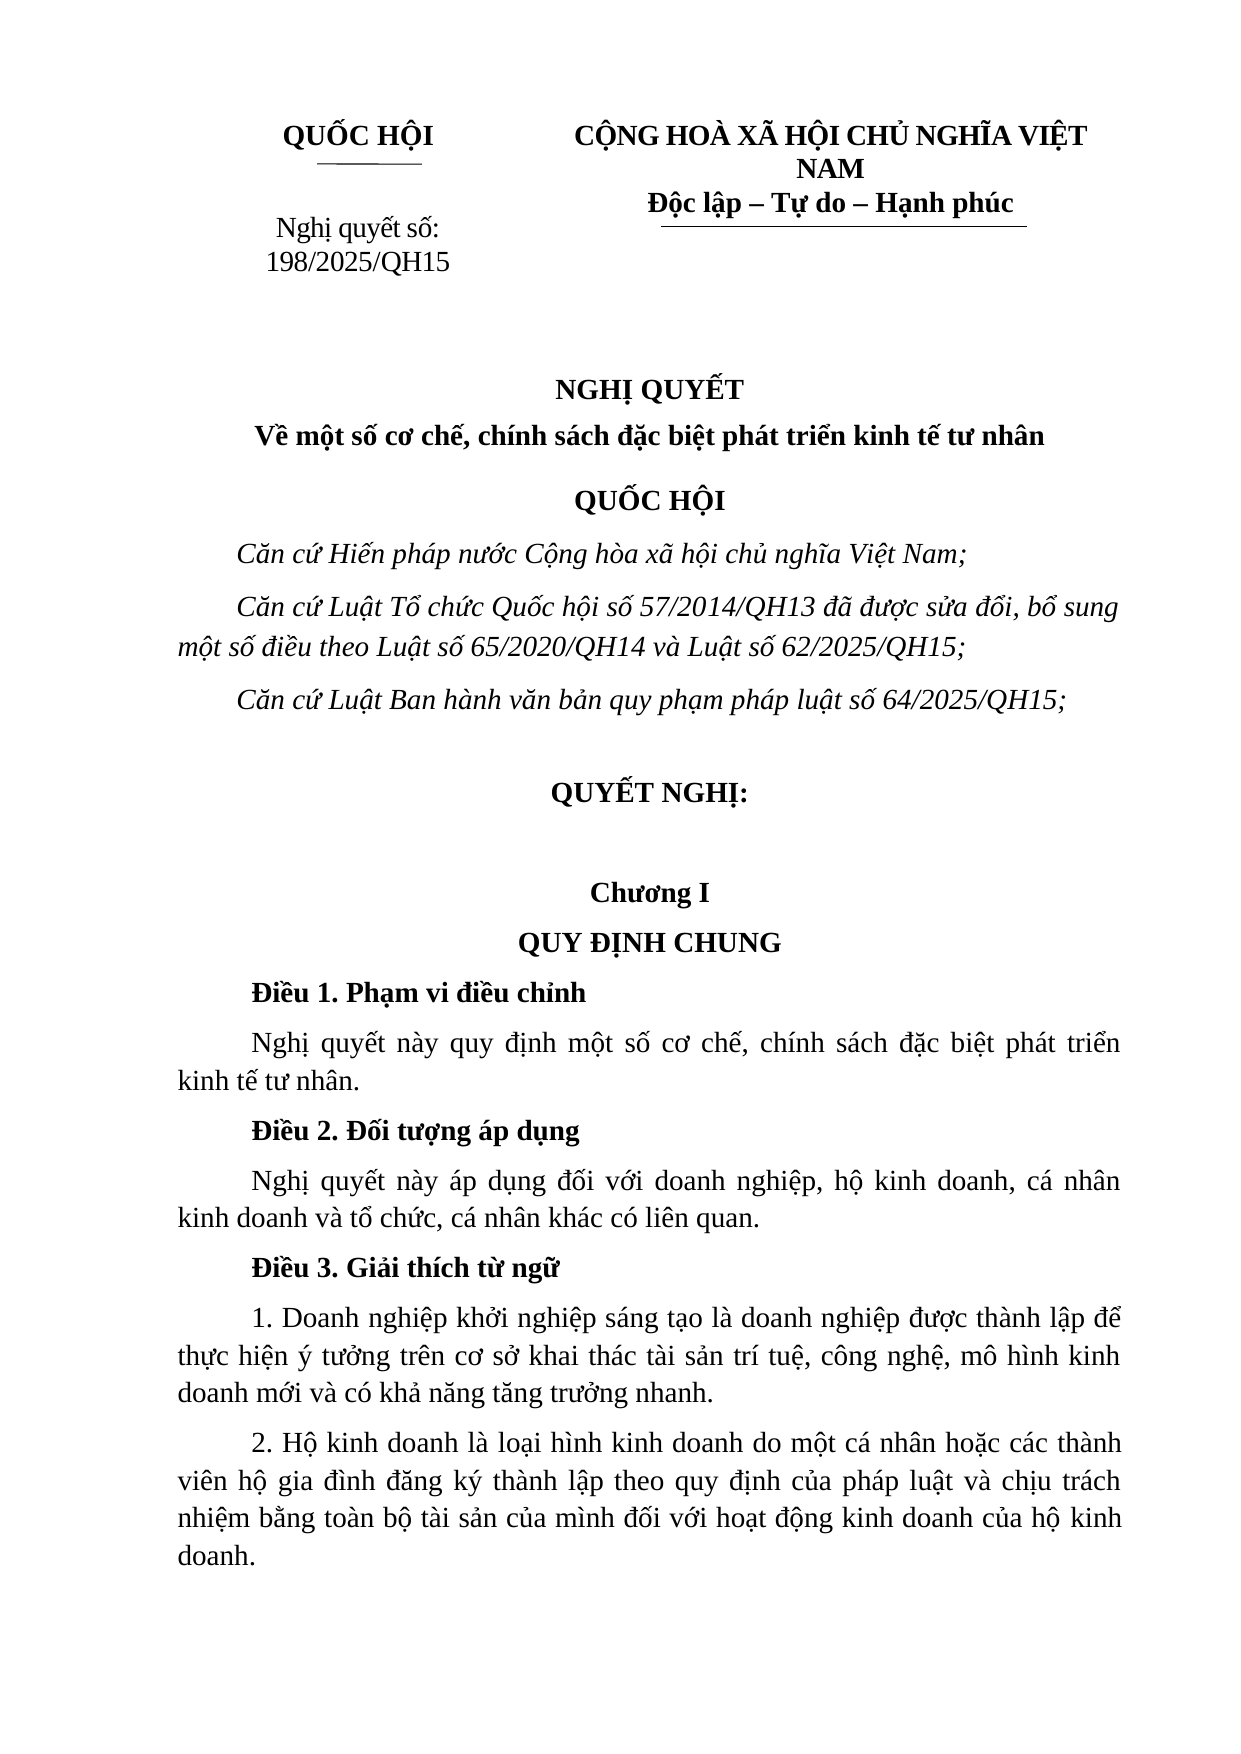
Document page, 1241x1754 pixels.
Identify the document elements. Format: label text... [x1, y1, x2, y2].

subtitle QUY ĐỊNH CHUNG [177, 923, 1122, 960]
table_header CỘNG HOÀ XÃ HỘI CHỦ NGHĨA VIỆT NAM Độc lập – Tự do – Hạnh phúc [539, 118, 1122, 290]
subtitle Giải thích từ ngữ [177, 1248, 1122, 1285]
text Căn cứ Hiến pháp nước Cộng hòa xã hội chủ nghĩa Việt Nam; [177, 536, 1122, 570]
text Nghị quyết này quy định một số cơ chế, chính sách đặc biệt phát triển kinh tế tư nhân. [177, 1023, 1122, 1098]
subtitle Phạm vi điều chỉnh [177, 973, 1122, 1010]
text Căn cứ Luật Tổ chức Quốc hội số 57/2014/QH13 đã được sửa đổi, bổ sung một số điều theo Luật số 65/2020/QH14 và Luật số 62/2025/QH15; [177, 589, 1122, 663]
text QUYẾT NGHỊ: [177, 773, 1122, 810]
text 1. Doanh nghiệp khởi nghiệp sáng tạo là doanh nghiệp được thành lập để thực hiện ý tưởng trên cơ sở khai thác tài sản trí tuệ, công nghệ, mô hình kinh doanh mới và có khả năng tăng trưởng nhanh. [177, 1298, 1122, 1410]
text Nghị quyết này áp dụng đối với doanh nghiệp, hộ kinh doanh, cá nhân kinh doanh và tổ chức, cá nhân khác có liên quan. [177, 1160, 1122, 1235]
table_header QUỐC HỘI Nghị quyết số: 198/2025/QH15 [177, 118, 539, 290]
subtitle Chương I [177, 873, 1122, 910]
text 2. Hộ kinh doanh là loại hình kinh doanh do một cá nhân hoặc các thành viên hộ gia đình đăng ký thành lập theo quy định của pháp luật và chịu trách nhiệm bằng toàn bộ tài sản của mình đối với hoạt động kinh doanh của hộ kinh doanh. [177, 1423, 1122, 1573]
subtitle Đối tượng áp dụng [177, 1110, 1122, 1148]
text NGHỊ QUYẾT [177, 372, 1122, 406]
text QUỐC HỘI [177, 483, 1122, 517]
text Về một số cơ chế, chính sách đặc biệt phát triển kinh tế tư nhân [177, 418, 1122, 452]
text Căn cứ Luật Ban hành văn bản quy phạm pháp luật số 64/2025/QH15; [177, 682, 1122, 715]
